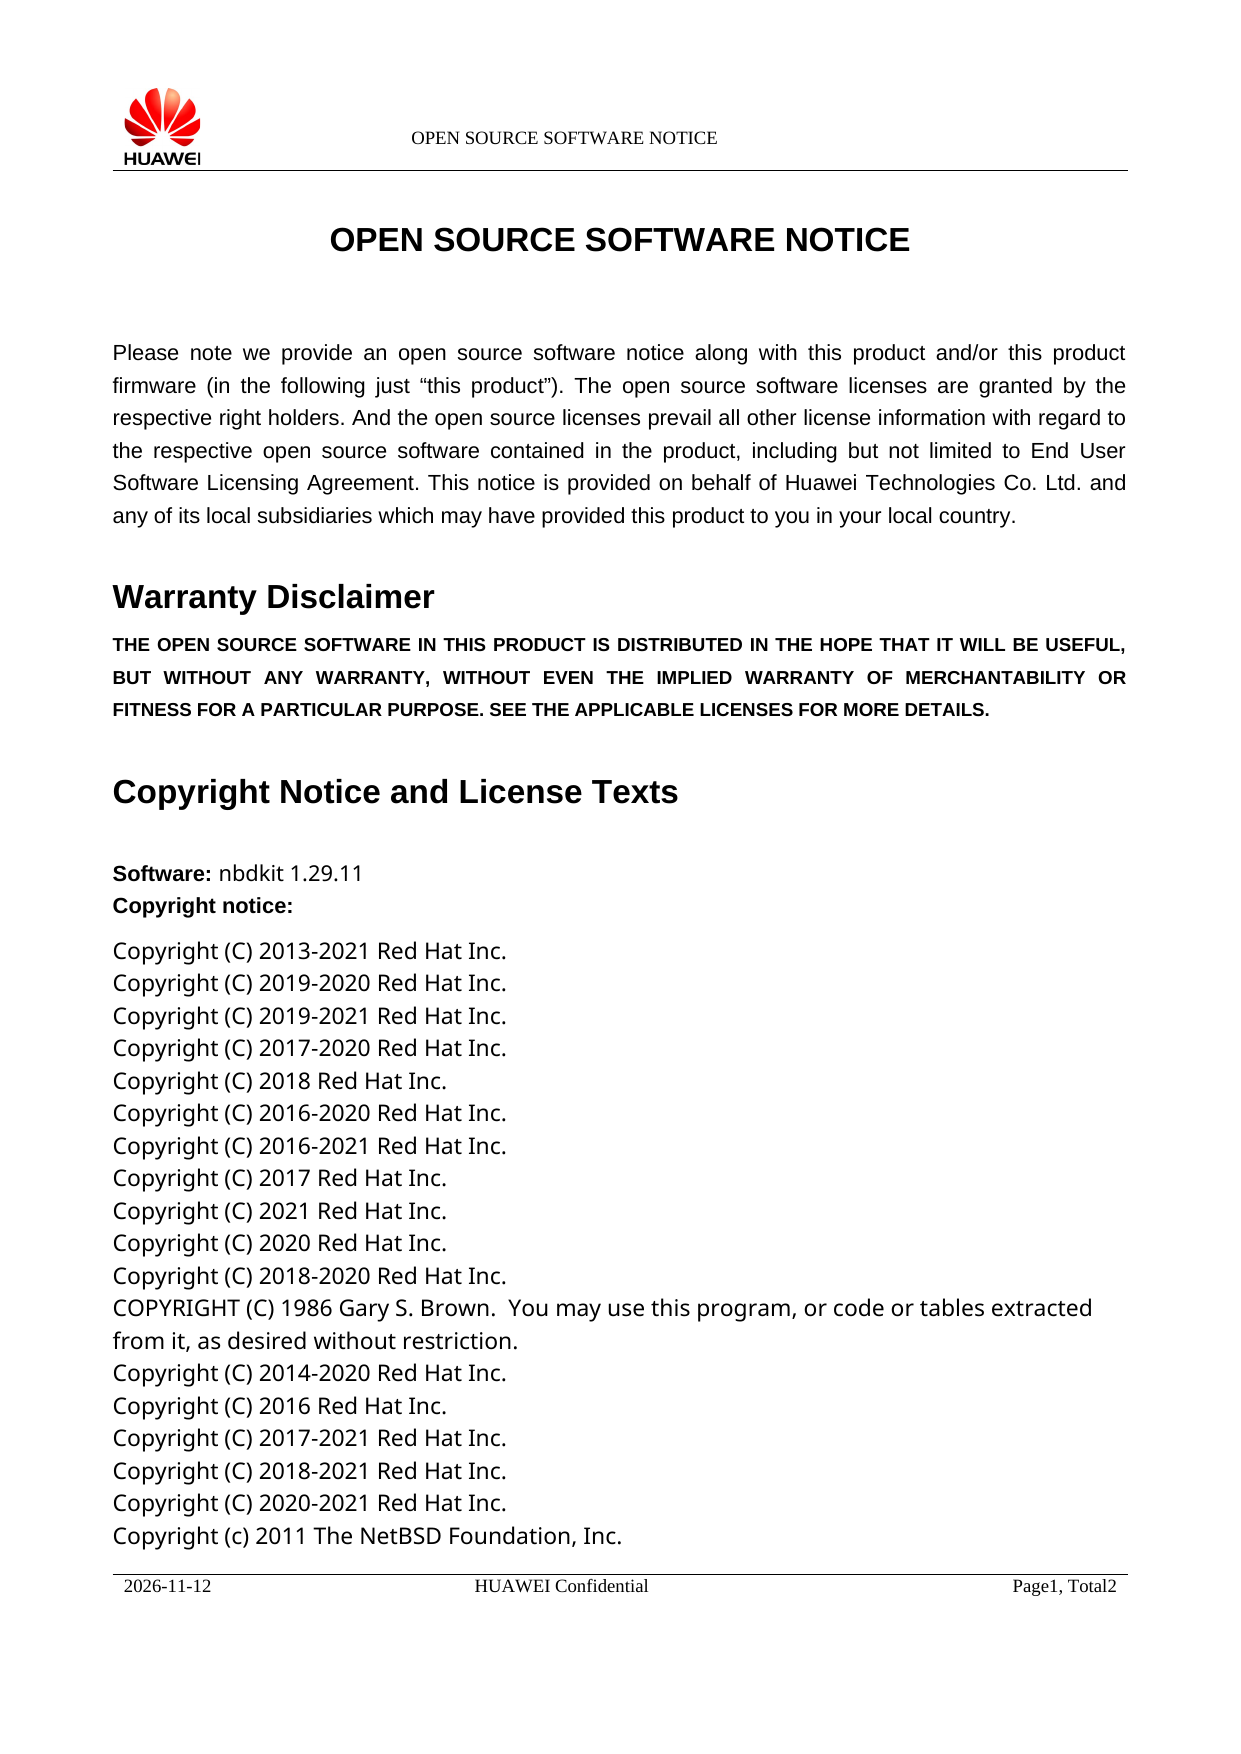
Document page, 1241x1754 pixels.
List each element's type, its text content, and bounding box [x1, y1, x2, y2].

text Copyright Notice and License Texts [112, 759, 1128, 824]
text Warranty Disclaimer [112, 564, 1128, 629]
text The open source software in this product is distributed in the hope that it will be useful, but WITHOUT ANY WARRANTY, without even the implied warranty of MERCHANTABILITY or FITNESS FOR A PARTICULAR PURPOSE. See the applicable licenses for more details. [112, 629, 1128, 726]
title Software: nbdkit 1.29.11 [112, 856, 1128, 889]
text Please note we provide an open source software notice along with this product and/or this product firmware (in the following just “this product”). The open source software licenses are granted by the respective right holders. And the open source licenses prevail all other license information with regard to the respective open source software contained in the product, including but not limited to End User Software Licensing Agreement. This notice is provided on behalf of Huawei Technologies Co. Ltd. and any of its local subsidiaries which may have provided this product to you in your local country. [112, 336, 1128, 531]
text Copyright notice: [112, 889, 1128, 921]
text OPEN SOURCE SOFTWARE NOTICE [112, 206, 1128, 271]
picture [124, 88, 201, 165]
